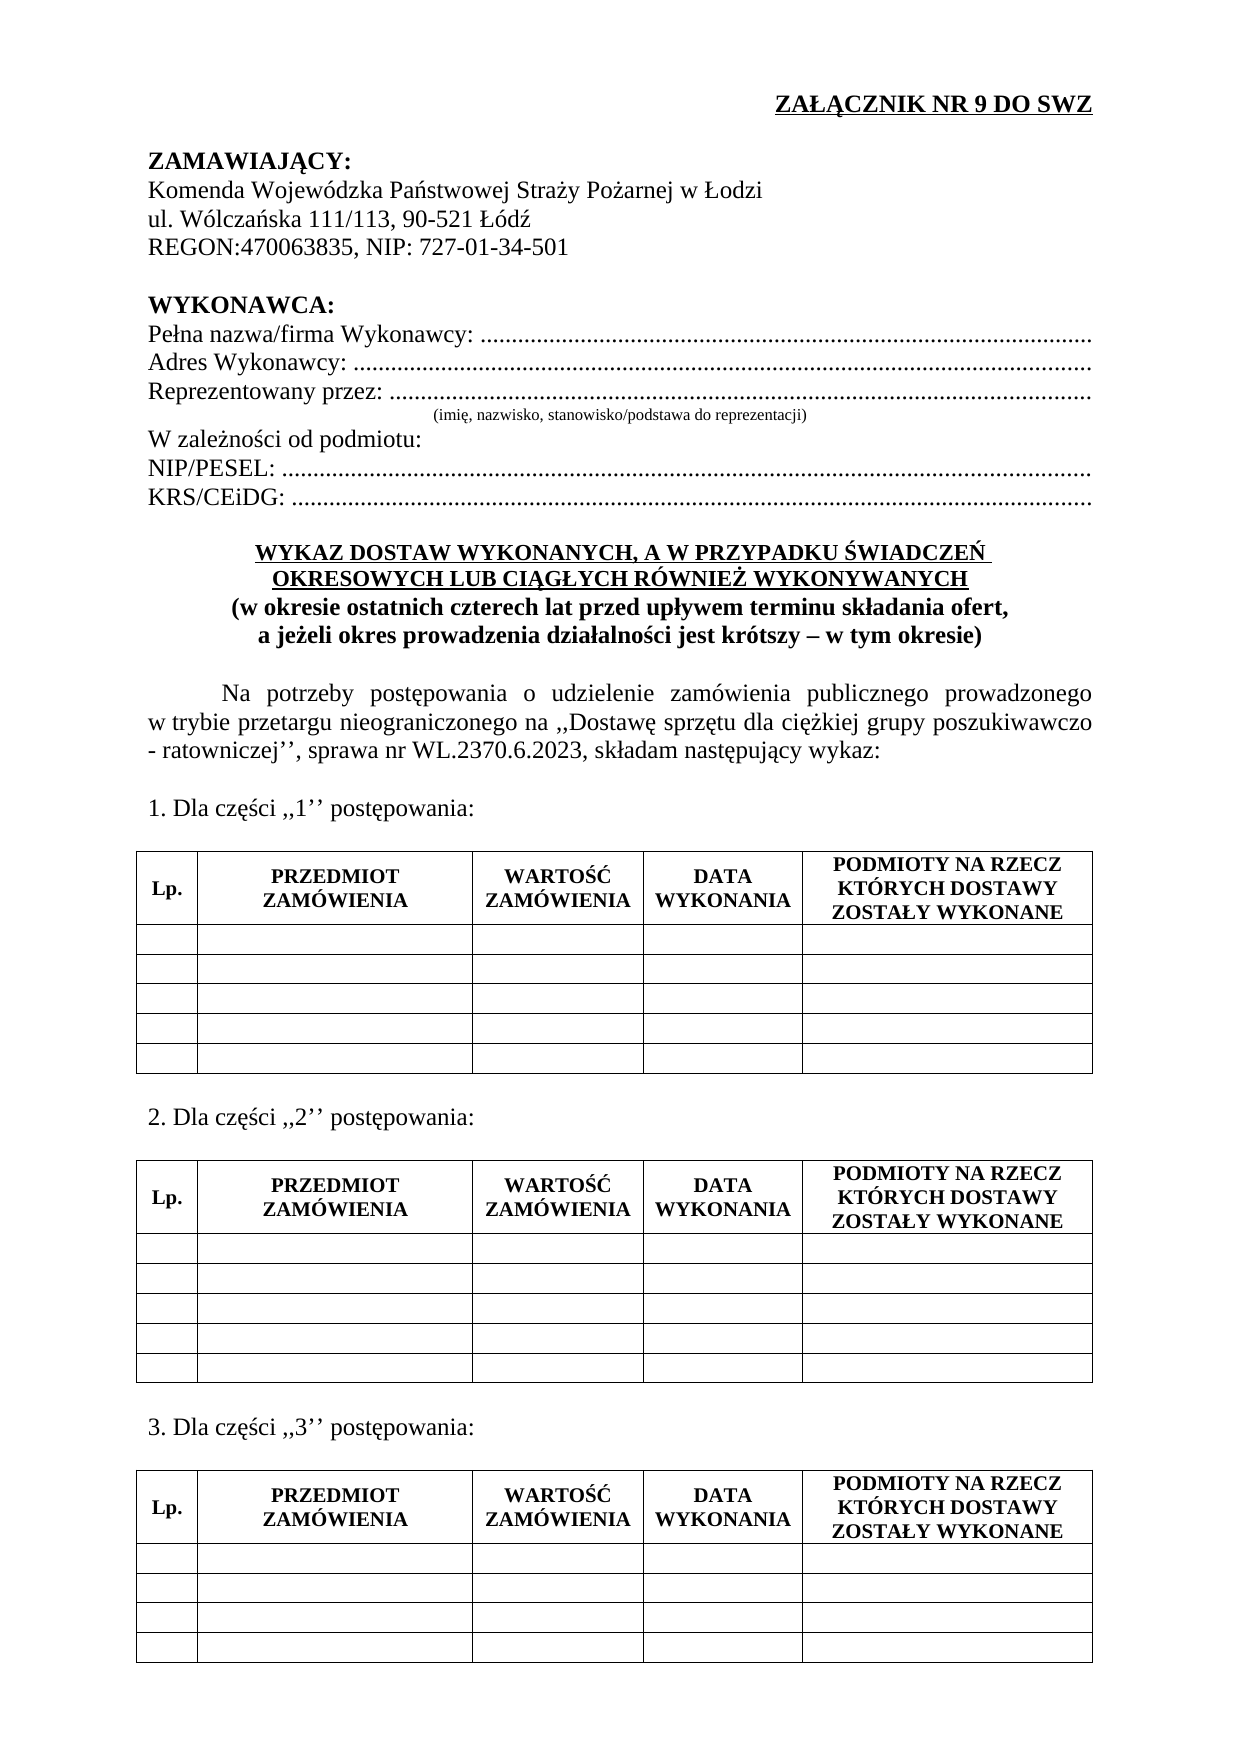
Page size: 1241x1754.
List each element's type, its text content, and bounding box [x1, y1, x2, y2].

table_cell [473, 984, 643, 1013]
table_cell [644, 1324, 802, 1352]
table_cell [137, 1264, 197, 1293]
table_cell [137, 984, 197, 1013]
text (w okresie ostatnich czterech lat przed upływem terminu składania ofert, [148, 592, 1093, 621]
table_cell [803, 1014, 1092, 1043]
table_cell [473, 955, 643, 983]
table_cell [803, 984, 1092, 1013]
table_cell [473, 1354, 643, 1382]
table_cell [803, 925, 1092, 953]
table_cell [137, 925, 197, 953]
table_cell [644, 1603, 802, 1632]
table_cell [198, 1633, 472, 1662]
table_cell [473, 1603, 643, 1632]
table_cell [198, 1294, 472, 1323]
table_header PRZEDMIOT ZAMÓWIENIA [198, 1471, 472, 1543]
text Adres Wykonawcy: [148, 347, 1093, 376]
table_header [803, 1161, 1092, 1233]
text ZAMAWIAJĄCY: [148, 146, 1093, 175]
table_cell [137, 955, 197, 983]
text Pełna nazwa/firma Wykonawcy: [148, 319, 1093, 347]
table_cell [198, 1544, 472, 1572]
table_cell [473, 1574, 643, 1602]
table_cell [473, 1544, 643, 1572]
text 2. Dla części ,,2’’ postępowania: [148, 1102, 1093, 1131]
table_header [803, 1471, 1092, 1543]
table_cell [803, 1264, 1092, 1293]
table_cell [644, 1574, 802, 1602]
table_cell [473, 925, 643, 953]
text a jeżeli okres prowadzenia działalności jest krótszy – w tym okresie) [148, 621, 1093, 649]
table_header Lp. [137, 1161, 197, 1233]
table_header WARTOŚĆ ZAMÓWIENIA [473, 1161, 643, 1233]
table_cell [473, 1324, 643, 1352]
text Na potrzeby postępowania o udzielenie zamówienia publicznego prowadzonego w trybie przetargu nieograniczonego na ,,Dostawę sprzętu dla ciężkiej grupy poszukiwawczo - ratowniczej’’, sprawa nr WL.2370.6.2023, składam następujący wykaz: [148, 678, 1093, 764]
table_cell [644, 1354, 802, 1382]
table_header DATA WYKONANIA [644, 852, 802, 924]
table_header Lp. [137, 852, 197, 924]
table_cell [473, 1264, 643, 1293]
table_cell [137, 1014, 197, 1043]
table_cell [198, 1014, 472, 1043]
table_cell [198, 1574, 472, 1602]
table_cell [198, 1264, 472, 1293]
table_header PRZEDMIOT ZAMÓWIENIA [198, 852, 472, 924]
table_cell [137, 1574, 197, 1602]
table_cell [803, 1354, 1092, 1382]
table_cell [803, 1633, 1092, 1662]
table_cell [644, 925, 802, 953]
table_cell [803, 1544, 1092, 1572]
text 3. Dla części ,,3’’ postępowania: [148, 1412, 1093, 1441]
table_cell [198, 1044, 472, 1073]
table_cell [473, 1294, 643, 1323]
table_cell [473, 1014, 643, 1043]
table_header DATA WYKONANIA [644, 1471, 802, 1543]
table_header PRZEDMIOT ZAMÓWIENIA [198, 1161, 472, 1233]
text 1. Dla części ,,1’’ postępowania: [148, 793, 1093, 822]
table_cell [644, 1294, 802, 1323]
table_cell [137, 1324, 197, 1352]
text ZAŁĄCZNIK NR 9 DO SWZ [148, 89, 1093, 117]
table_cell [803, 1324, 1092, 1352]
table_cell [644, 1544, 802, 1572]
table_cell [198, 955, 472, 983]
text WYKAZ DOSTAW WYKONANYCH, A W PRZYPADKU ŚWIADCZEŃ [148, 539, 1093, 565]
table_cell [803, 955, 1092, 983]
table_cell [137, 1234, 197, 1263]
text W zależności od podmiotu: [148, 424, 1093, 453]
table_cell [644, 1264, 802, 1293]
table_cell [137, 1294, 197, 1323]
text OKRESOWYCH LUB CIĄGŁYCH RÓWNIEŻ WYKONYWANYCH [148, 565, 1093, 592]
table_cell [137, 1603, 197, 1632]
table_cell [803, 1574, 1092, 1602]
text KRS/CEiDG: [148, 482, 1093, 510]
text WYKONAWCA: [148, 290, 1093, 319]
table_header DATA WYKONANIA [644, 1161, 802, 1233]
table_cell [137, 1044, 197, 1073]
text REGON:470063835, NIP: 727-01-34-501 [148, 232, 1093, 261]
table_cell [198, 1354, 472, 1382]
table_header WARTOŚĆ ZAMÓWIENIA [473, 1471, 643, 1543]
table_cell [198, 984, 472, 1013]
text Komenda Wojewódzka Państwowej Straży Pożarnej w Łodzi [148, 175, 1093, 204]
table_cell [803, 1294, 1092, 1323]
table_cell [137, 1354, 197, 1382]
table_cell [137, 1544, 197, 1572]
table_cell [644, 1044, 802, 1073]
table_cell [198, 1603, 472, 1632]
table_cell [198, 1234, 472, 1263]
text NIP/PESEL: [148, 453, 1093, 482]
table_header PODMIOTY NA RZECZ KTÓRYCH DOSTAWY ZOSTAŁY WYKONANE [803, 852, 1092, 924]
table_cell [644, 984, 802, 1013]
table_cell [198, 1324, 472, 1352]
text (imię, nazwisko, stanowisko/podstawa do reprezentacji) [148, 405, 1093, 424]
table_cell [644, 1633, 802, 1662]
table_cell [644, 1014, 802, 1043]
table_cell [644, 1234, 802, 1263]
table_cell [803, 1234, 1092, 1263]
table_cell [137, 1633, 197, 1662]
table_cell [803, 1044, 1092, 1073]
table_cell [198, 925, 472, 953]
table_cell [473, 1044, 643, 1073]
table_cell [644, 955, 802, 983]
table_cell [473, 1633, 643, 1662]
table_header Lp. [137, 1471, 197, 1543]
table_cell [473, 1234, 643, 1263]
table_header WARTOŚĆ ZAMÓWIENIA [473, 852, 643, 924]
table_cell [803, 1603, 1092, 1632]
text ul. Wólczańska 111/113, 90-521 Łódź [148, 204, 1093, 232]
text Reprezentowany przez: [148, 376, 1093, 405]
